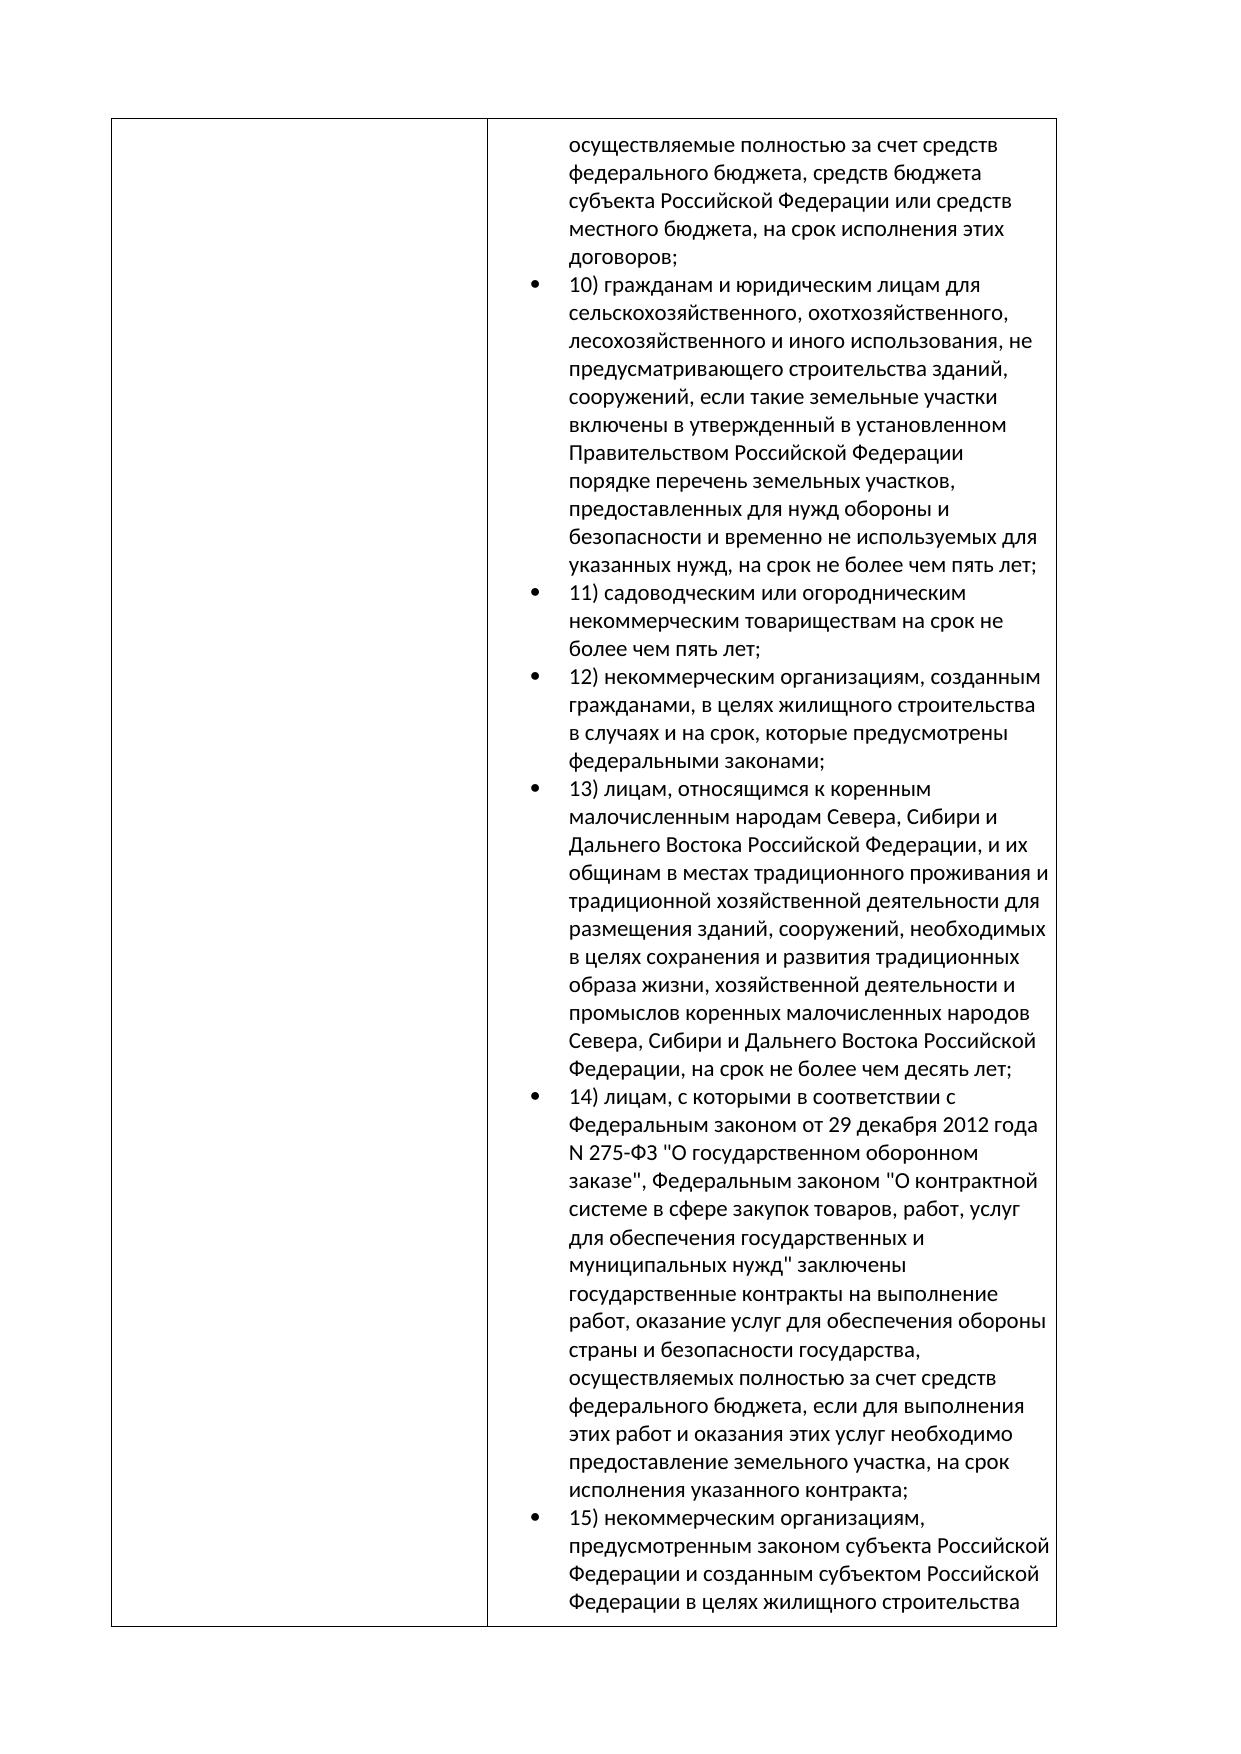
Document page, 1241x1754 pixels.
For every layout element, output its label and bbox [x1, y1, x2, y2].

table_cell [112, 119, 487, 1626]
table_cell [488, 119, 1056, 1626]
